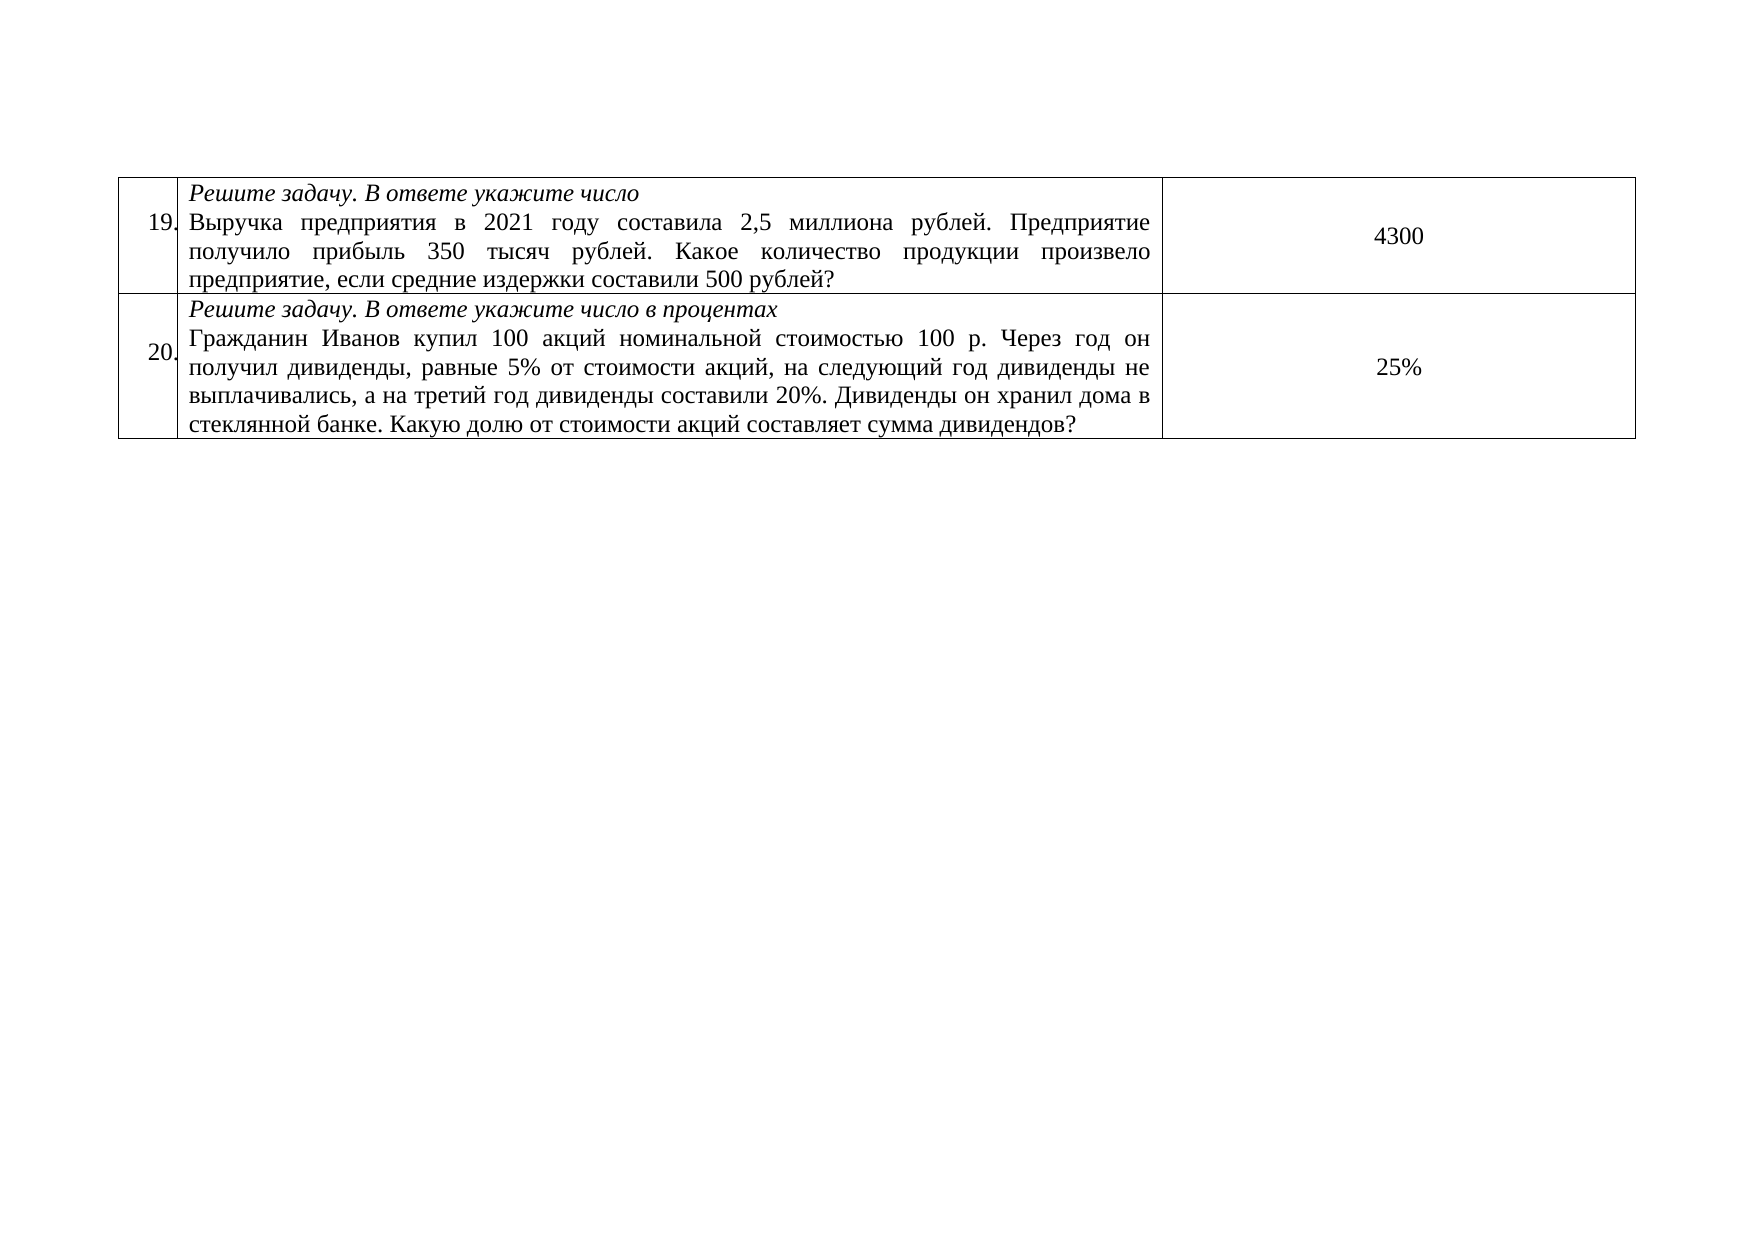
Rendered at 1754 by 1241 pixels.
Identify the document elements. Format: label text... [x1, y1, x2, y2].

table_cell 25% [1163, 294, 1635, 438]
table_cell [119, 294, 177, 438]
table_cell 4300 [1163, 178, 1635, 293]
table_cell [119, 178, 177, 293]
table_cell Решите задачу. В ответе укажите число Выручка предприятия в 2021 году составила 2,5 миллиона рублей. Предприятие получило прибыль 350 тысяч рублей. Какое количество продукции произвело предприятие, если средние издержки составили 500 рублей? [178, 178, 1162, 293]
table_cell Решите задачу. В ответе укажите число в процентах Гражданин Иванов купил 100 акций номинальной стоимостью 100 р. Через год он получил дивиденды, равные 5% от стоимости акций, на следующий год дивиденды не выплачивались, а на третий год дивиденды составили 20%. Дивиденды он хранил дома в стеклянной банке. Какую долю от стоимости акций составляет сумма дивидендов? [178, 294, 1162, 438]
